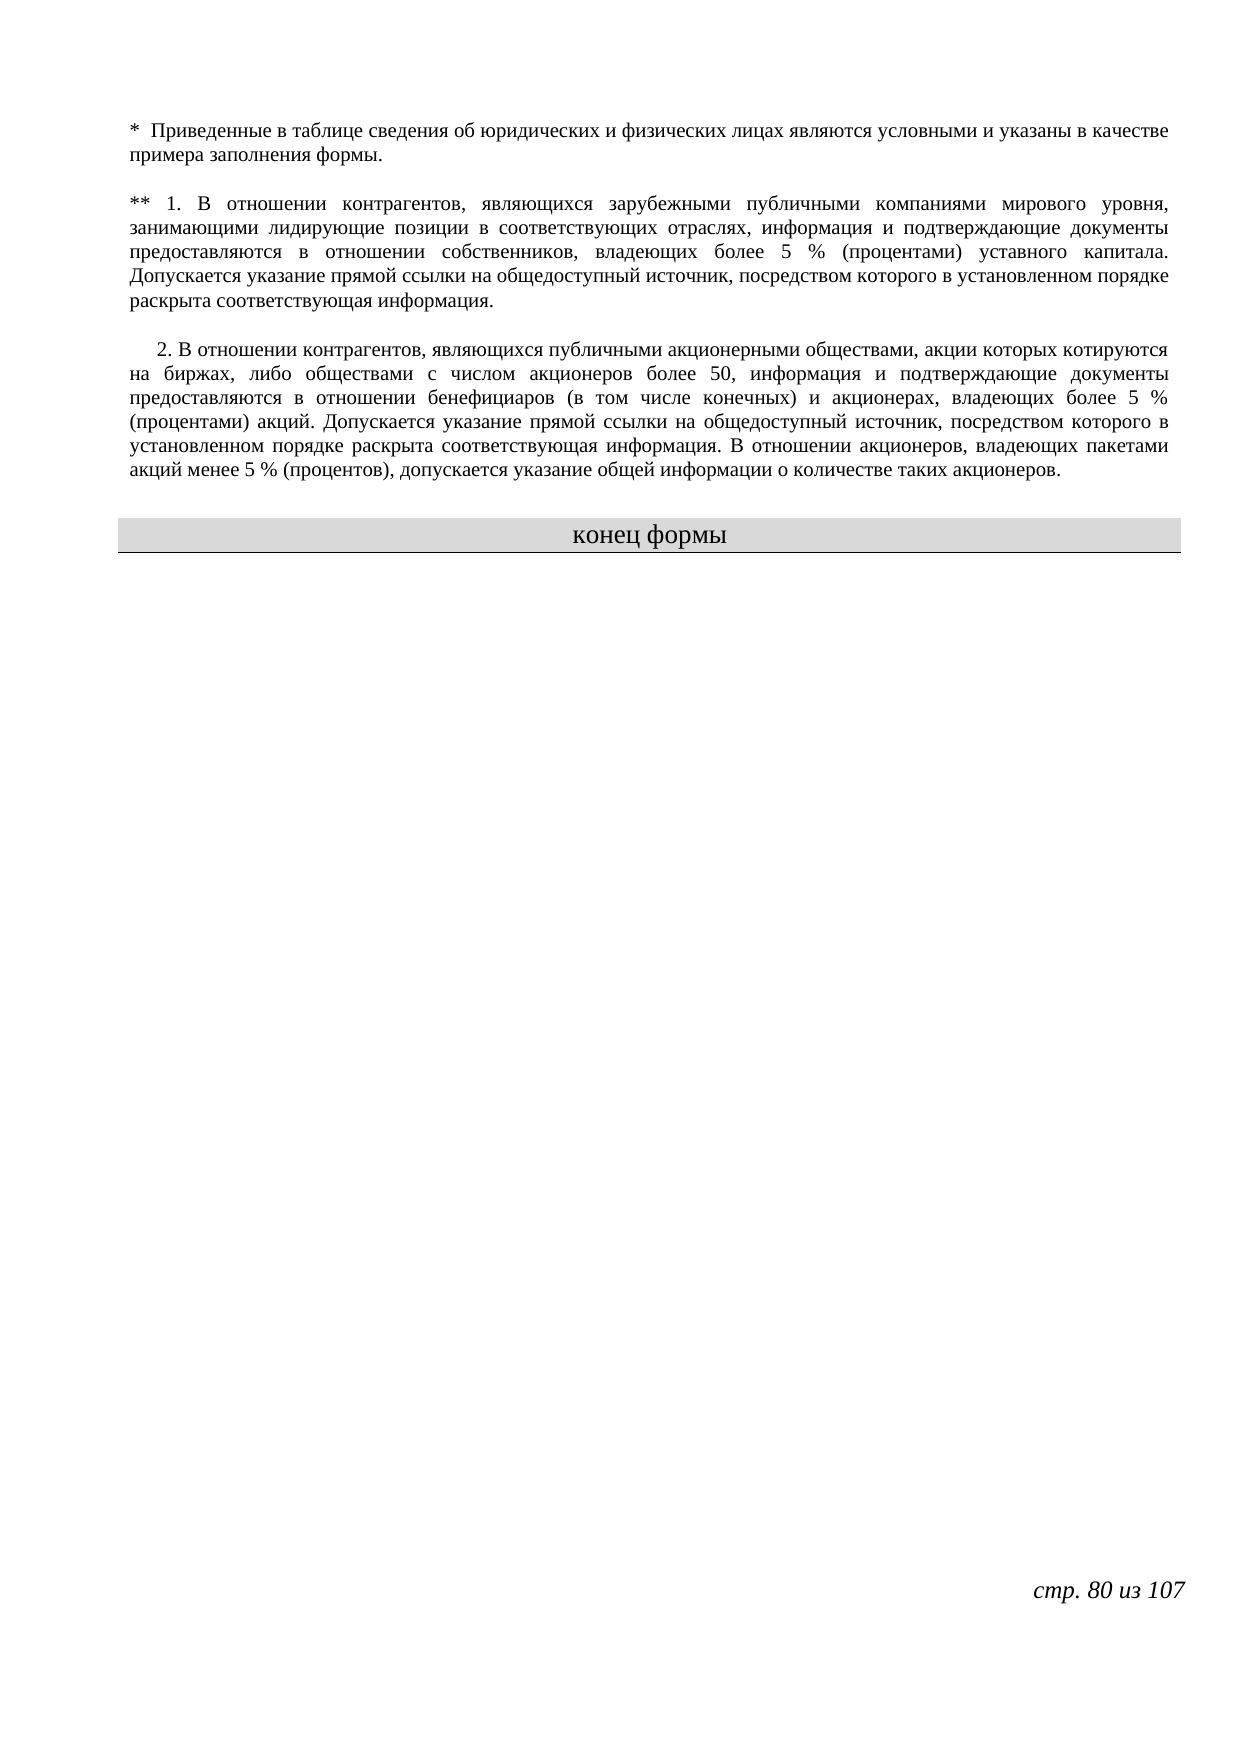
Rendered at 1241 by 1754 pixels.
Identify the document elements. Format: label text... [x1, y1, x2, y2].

table_cell * Приведенные в таблице сведения об юридических и физических лицах являются условными и указаны в качестве примера заполнения формы. ** 1. В отношении контрагентов, являющихся зарубежными публичными компаниями мирового уровня, занимающими лидирующие позиции в соответствующих отраслях, информация и подтверждающие документы предоставляются в отношении собственников, владеющих более 5 % (процентами) уставного капитала. Допускается указание прямой ссылки на общедоступный источник, посредством которого в установленном порядке раскрыта соответствующая информация. 2. В отношении контрагентов, являющихся публичными акционерными обществами, акции которых котируются на биржах, либо обществами с числом акционеров более 50, информация и подтверждающие документы предоставляются в отношении бенефициаров (в том числе конечных) и акционерах, владеющих более 5 % (процентами) акций. Допускается указание прямой ссылки на общедоступный источник, посредством которого в установленном порядке раскрыта соответствующая информация. В отношении акционеров, владеющих пакетами акций менее 5 % (процентов), допускается указание общей информации о количестве таких акционеров. [118, 118, 1181, 506]
text конец формы [118, 518, 1181, 552]
